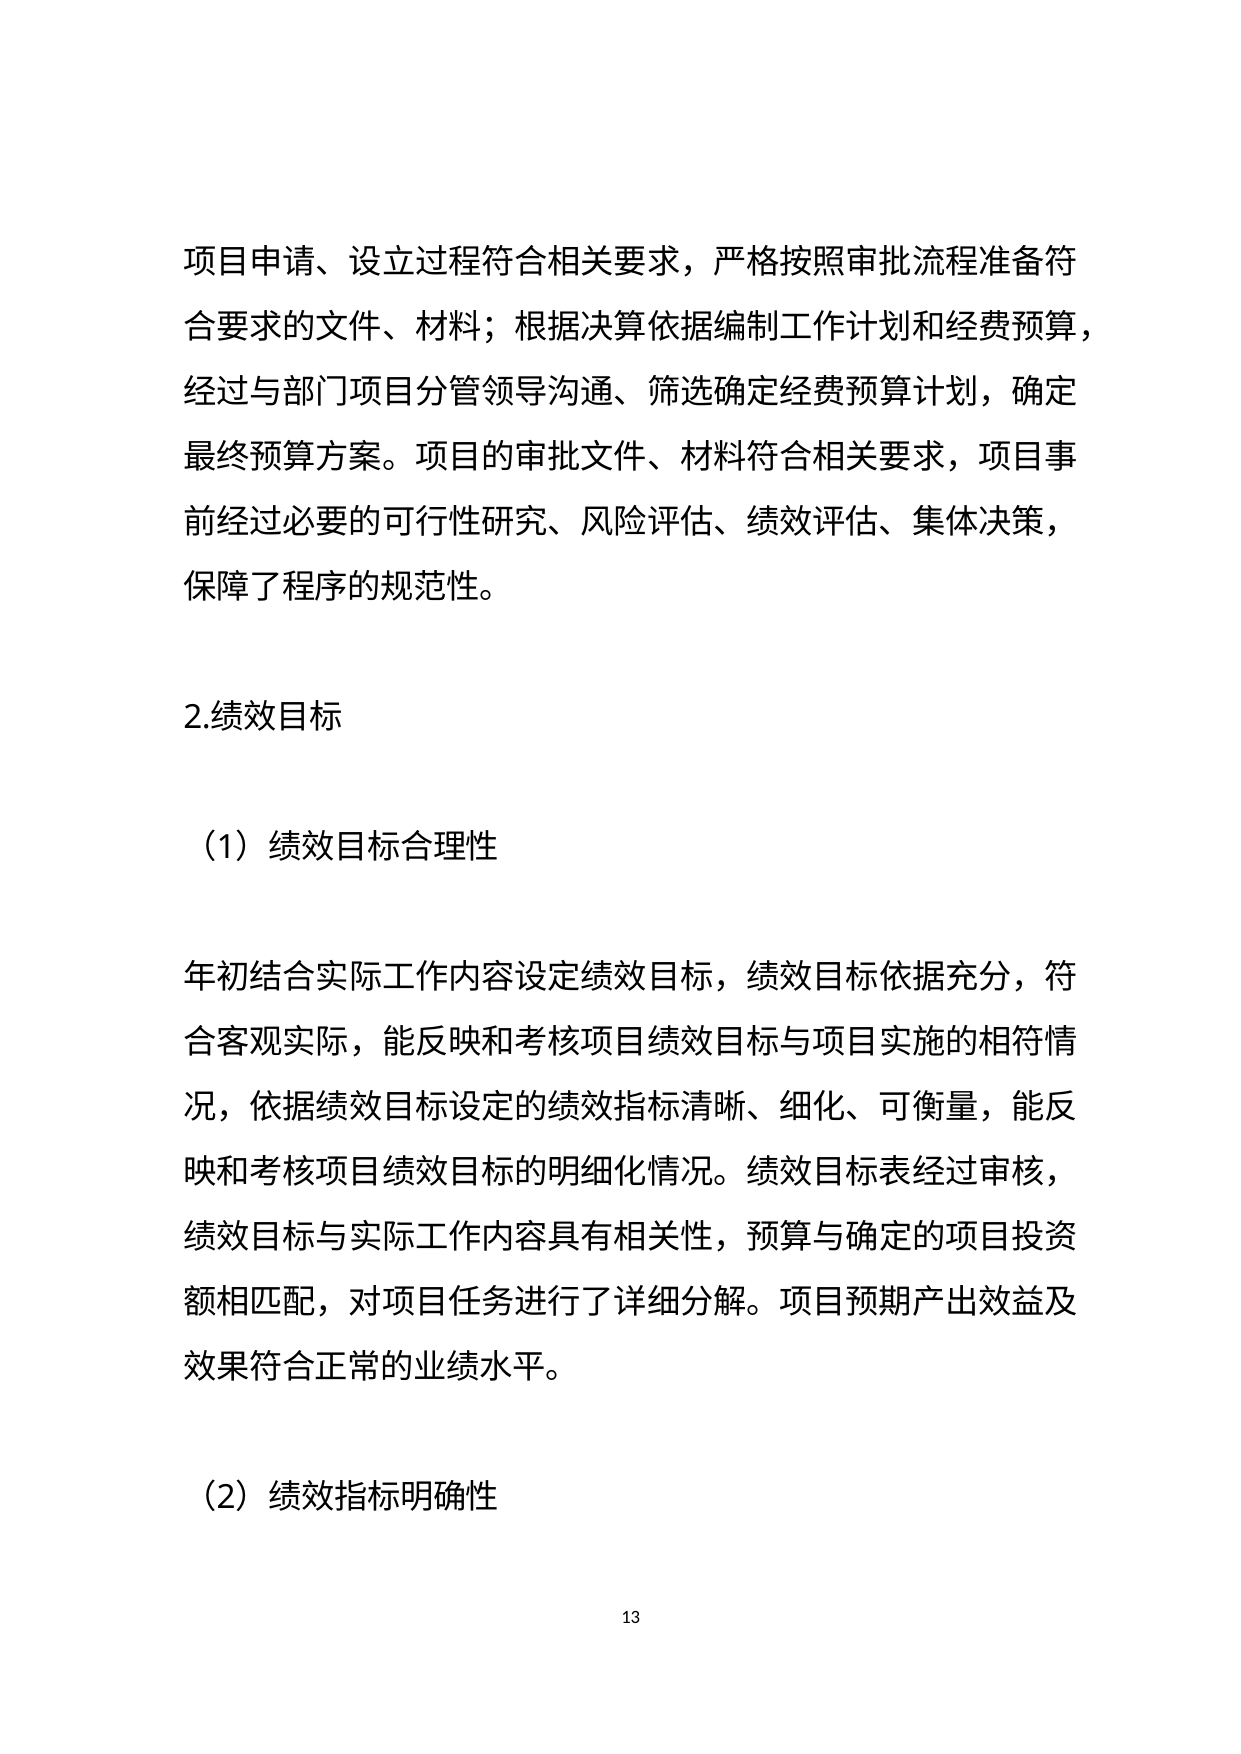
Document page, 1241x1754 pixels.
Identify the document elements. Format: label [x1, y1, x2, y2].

text [183, 162, 1078, 1527]
